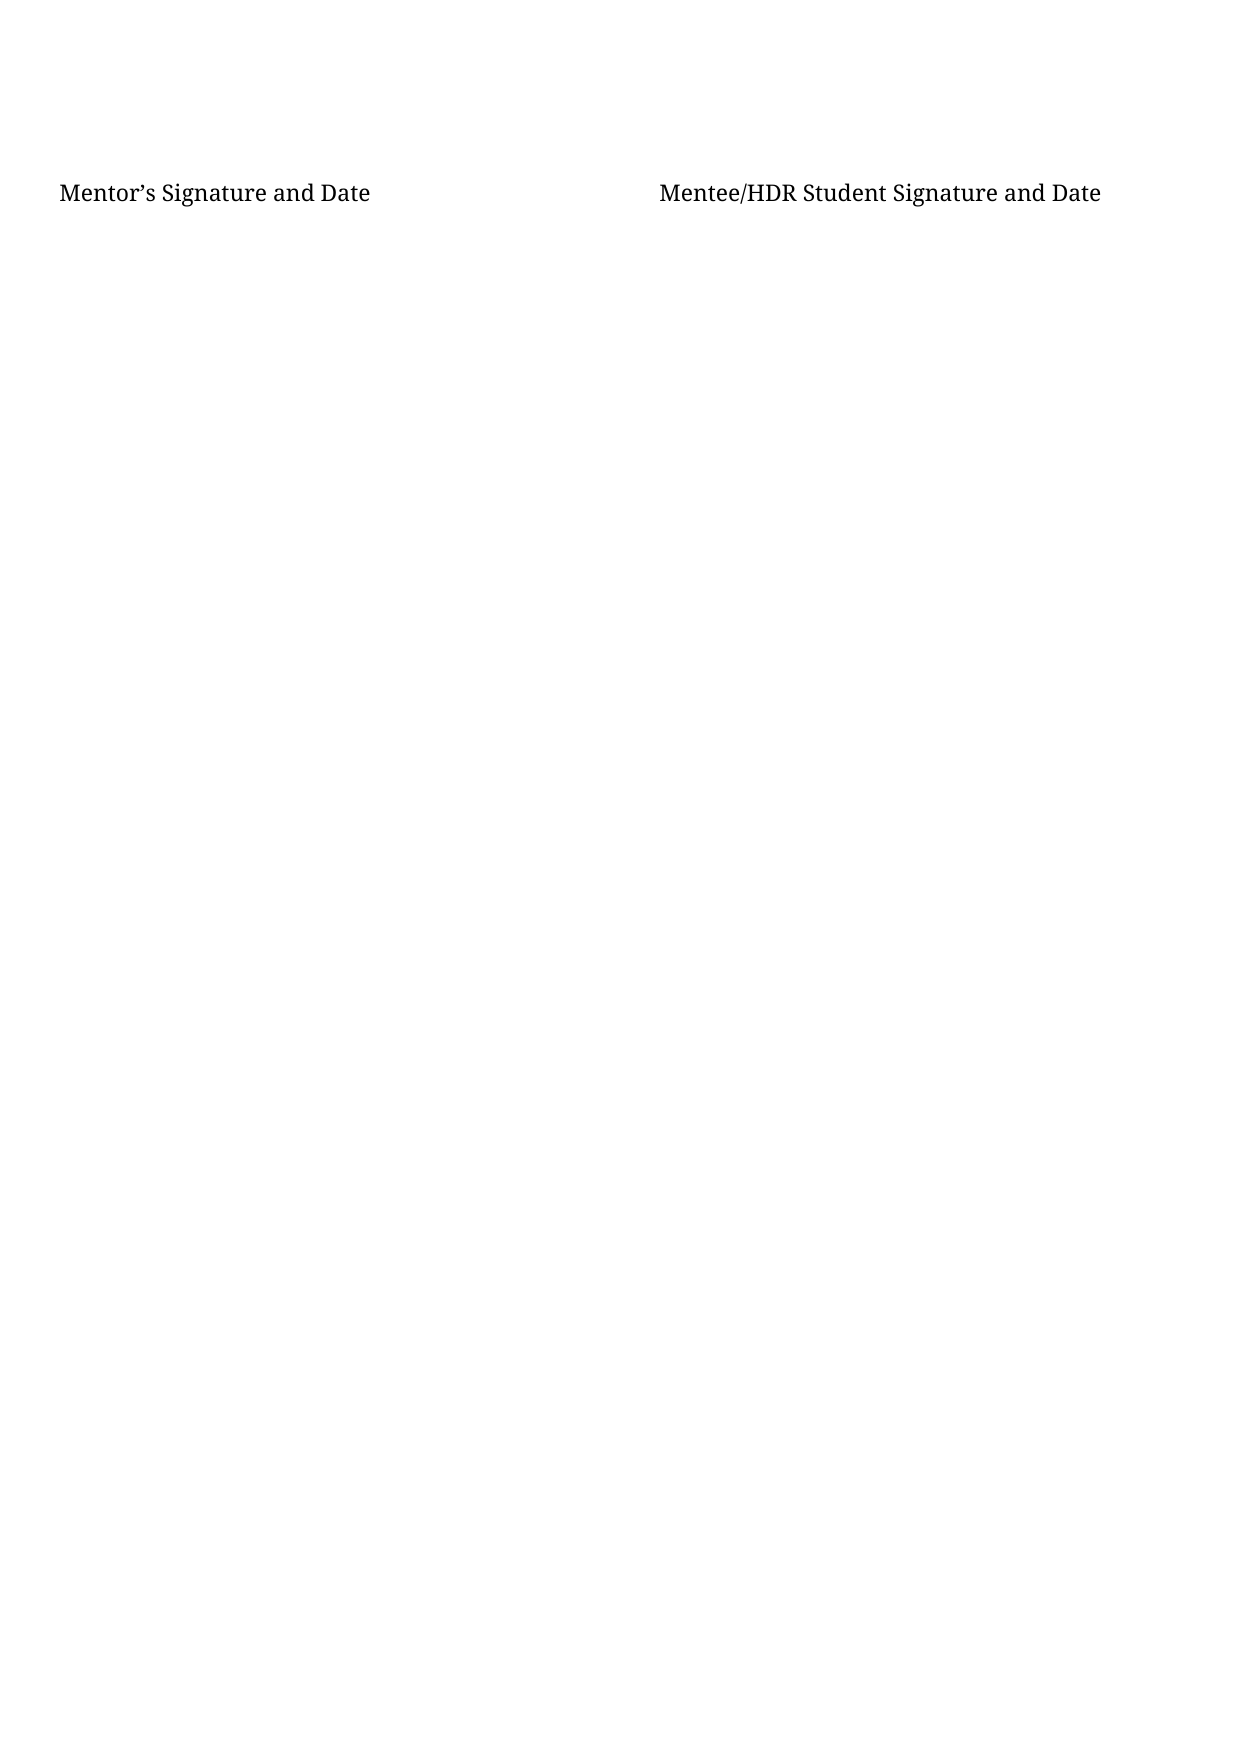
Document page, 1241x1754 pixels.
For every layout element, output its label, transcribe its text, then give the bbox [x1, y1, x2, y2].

text Mentor’s Signature and Date Mentee/HDR Student Signature and Date [59, 177, 1181, 208]
